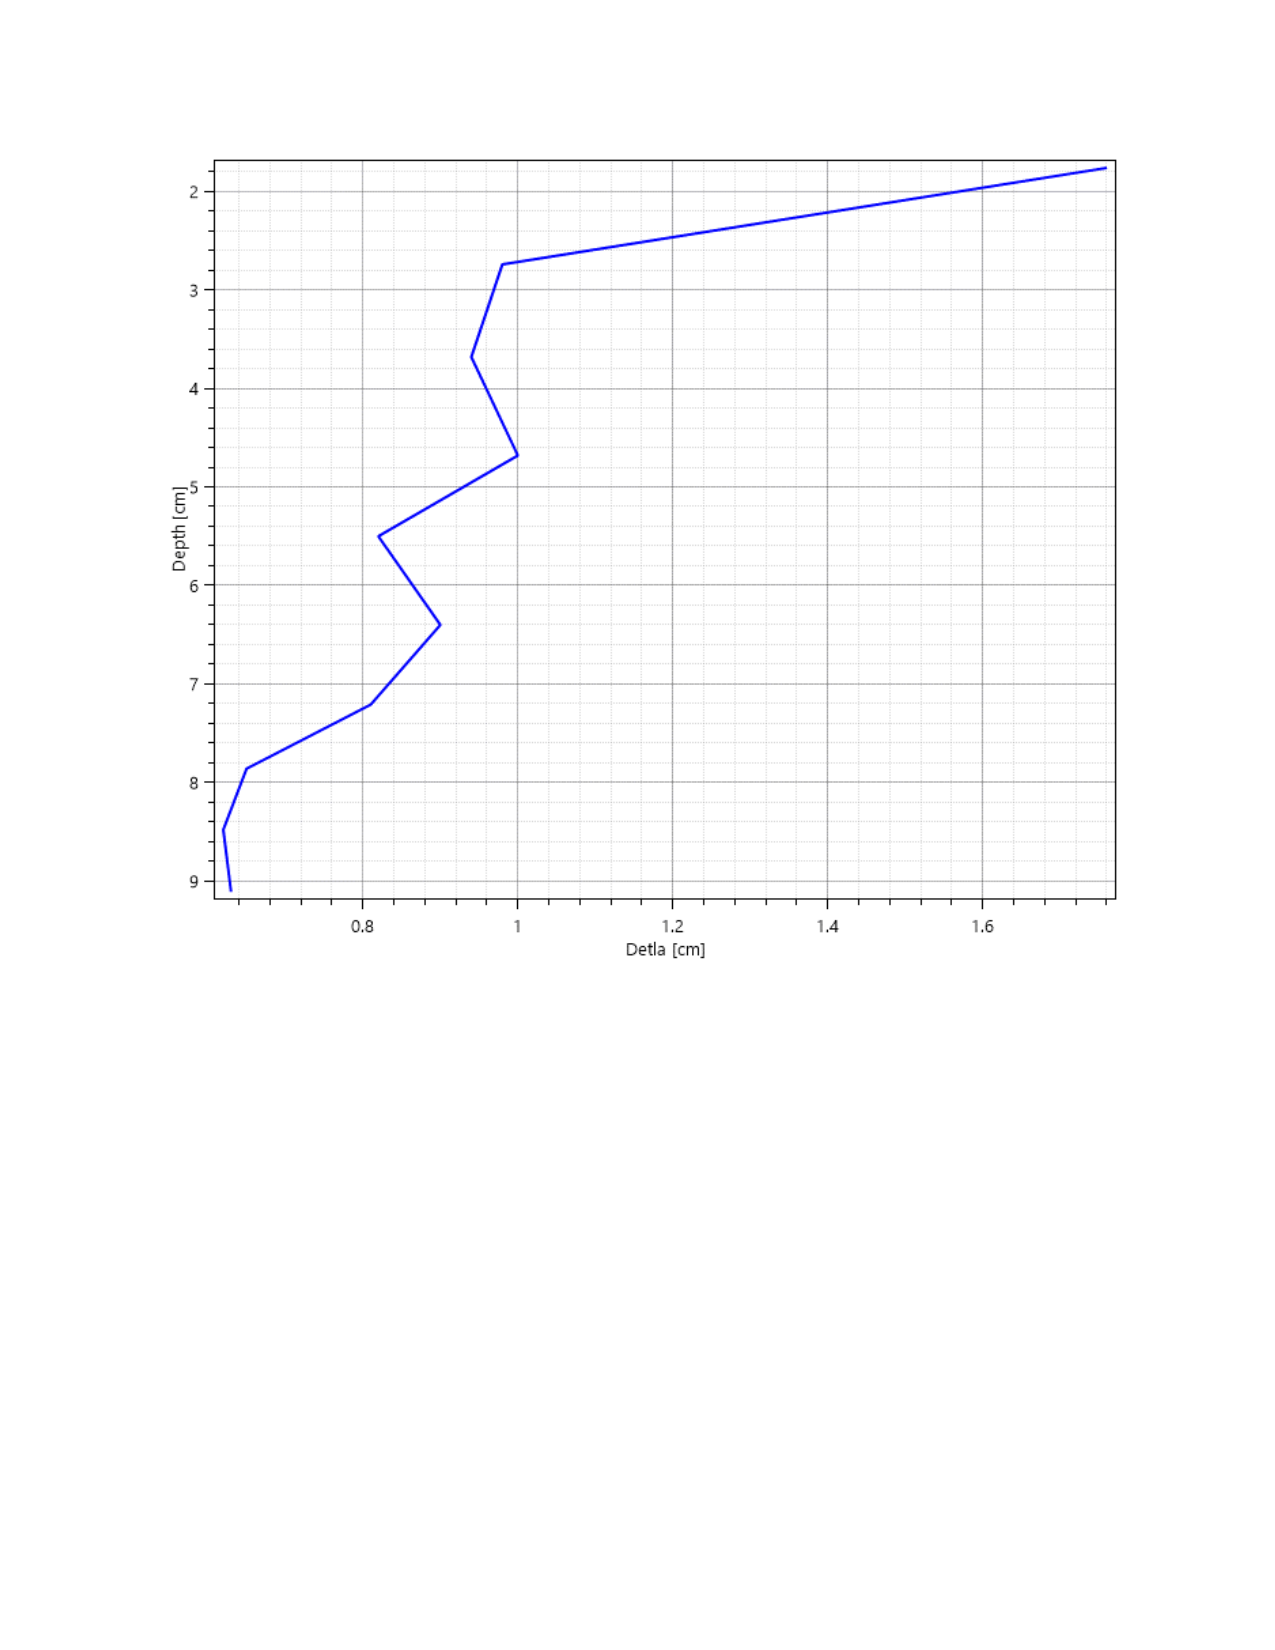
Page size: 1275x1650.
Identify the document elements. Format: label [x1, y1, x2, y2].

picture [150, 150, 1125, 976]
